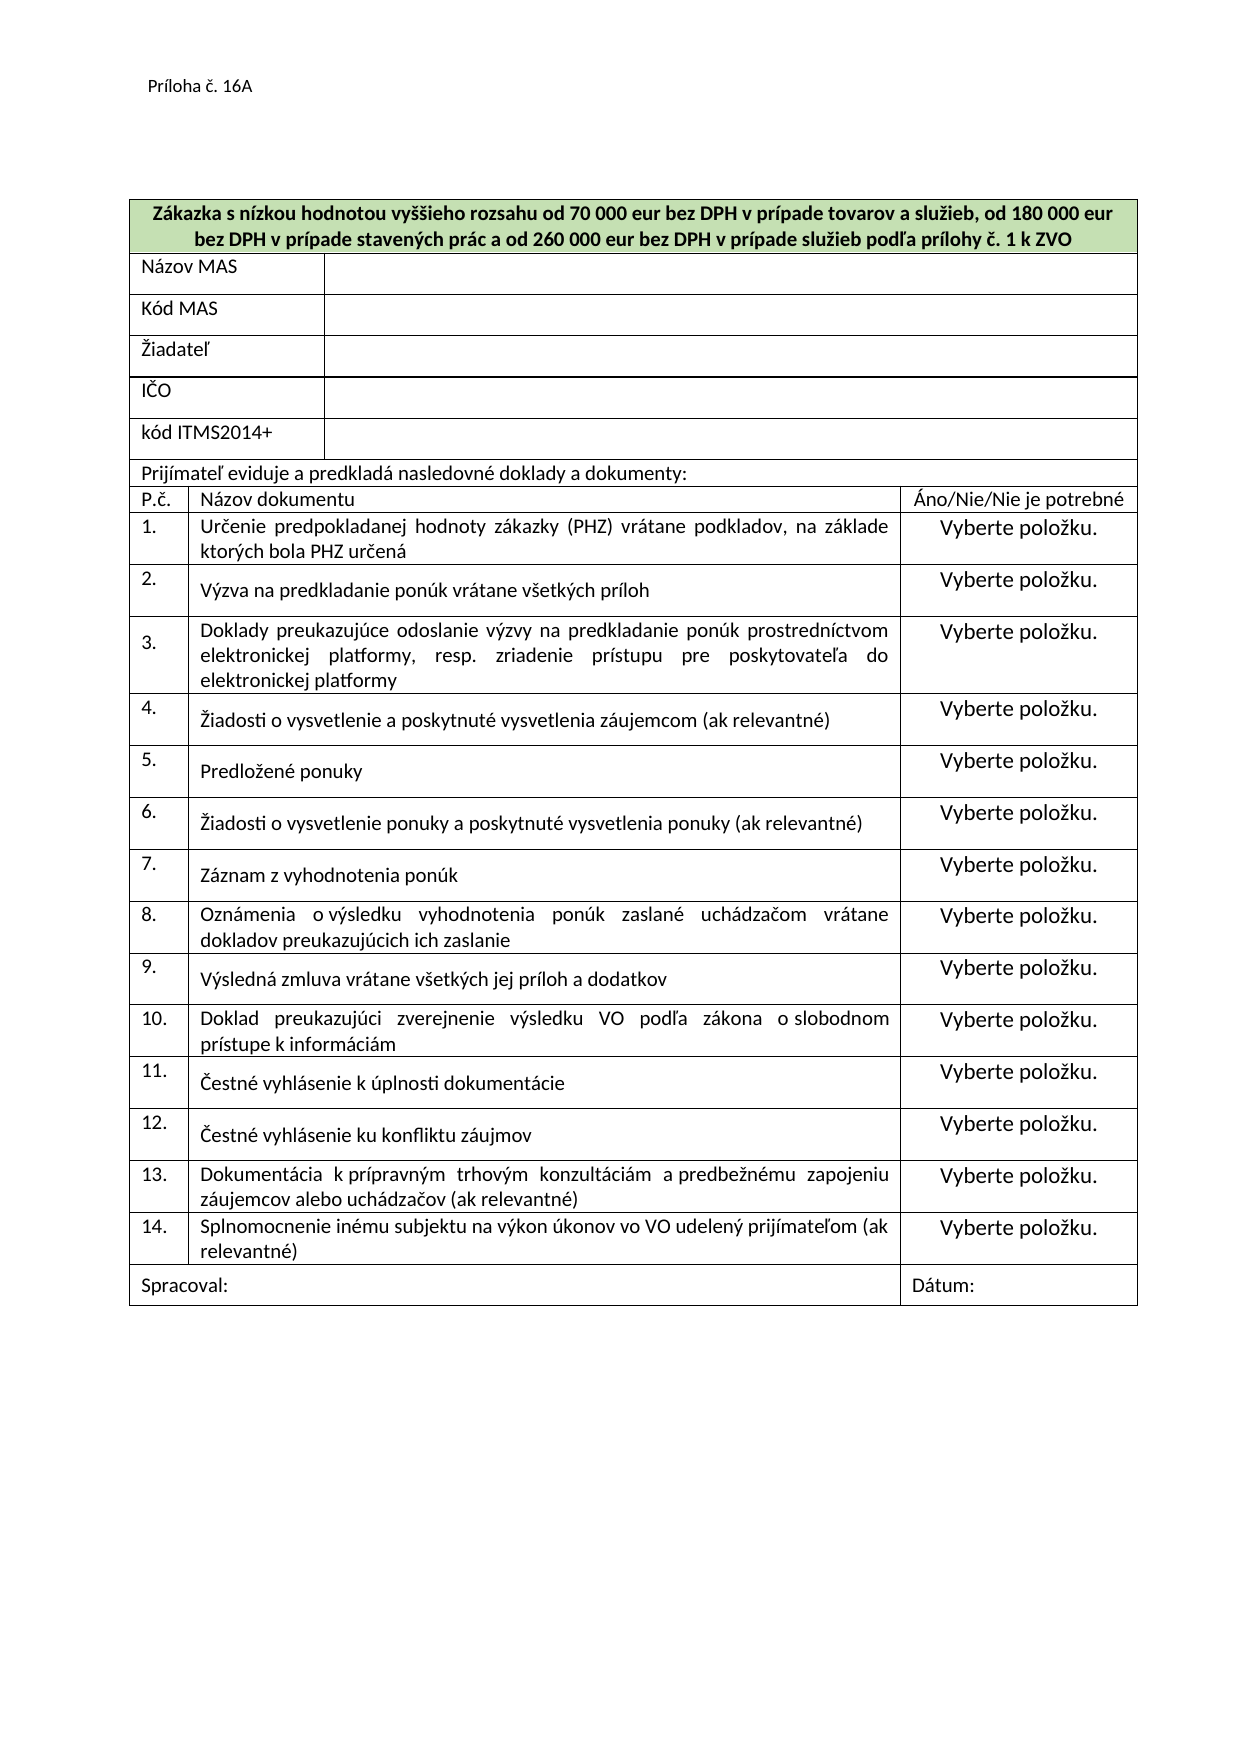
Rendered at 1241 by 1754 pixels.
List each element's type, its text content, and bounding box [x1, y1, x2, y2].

table_cell kód ITMS2014+ [130, 419, 324, 459]
table_cell Oznámenia o výsledku vyhodnotenia ponúk zaslané uchádzačom vrátane dokladov preukazujúcich ich zaslanie [189, 902, 900, 952]
table_cell Názov MAS [130, 254, 324, 294]
table_cell [130, 1213, 188, 1264]
table_cell [325, 419, 1137, 459]
table_cell Dokumentácia k prípravným trhovým konzultáciám a predbežnému zapojeniu záujemcov alebo uchádzačov (ak relevantné) [189, 1161, 900, 1212]
table_cell [130, 513, 188, 564]
table_cell [130, 850, 188, 901]
table_cell Splnomocnenie inému subjektu na výkon úkonov vo VO udelený prijímateľom (ak relevantné) [189, 1213, 900, 1264]
table_cell [130, 902, 188, 952]
table_cell [325, 295, 1137, 335]
table_cell Záznam z vyhodnotenia ponúk [189, 850, 900, 901]
table_cell P.č. [130, 487, 188, 512]
table_cell [130, 565, 188, 616]
table_cell Čestné vyhlásenie ku konfliktu záujmov [189, 1109, 900, 1160]
table_cell Áno/Nie/Nie je potrebné [901, 487, 1137, 512]
table_cell Určenie predpokladanej hodnoty zákazky (PHZ) vrátane podkladov, na základe ktorých bola PHZ určená [189, 513, 900, 564]
table_cell [130, 1109, 188, 1160]
table_cell Predložené ponuky [189, 746, 900, 797]
table_cell Prijímateľ eviduje a predkladá nasledovné doklady a dokumenty: [130, 460, 1137, 486]
table_cell [130, 1005, 188, 1056]
table_cell Spracoval: [130, 1265, 900, 1305]
table_cell IČO [130, 378, 324, 418]
table_cell [325, 378, 1137, 418]
table_cell Výsledná zmluva vrátane všetkých jej príloh a dodatkov [189, 954, 900, 1004]
table_cell Žiadosti o vysvetlenie a poskytnuté vysvetlenia záujemcom (ak relevantné) [189, 694, 900, 745]
table_cell [130, 1161, 188, 1212]
table_header Zákazka s nízkou hodnotou vyššieho rozsahu od 70 000 eur bez DPH v prípade tovarov a služieb, od 180 000 eur bez DPH v prípade stavených prác a od 260 000 eur bez DPH v prípade služieb podľa prílohy č. 1 k ZVO [130, 200, 1137, 252]
table_cell [130, 798, 188, 849]
table_cell [130, 617, 188, 693]
table_cell [130, 1057, 188, 1108]
table_cell [130, 694, 188, 745]
table_cell [325, 336, 1137, 376]
table_cell Žiadateľ [130, 336, 324, 376]
table_cell Dátum: [901, 1265, 1137, 1305]
table_cell Doklady preukazujúce odoslanie výzvy na predkladanie ponúk prostredníctvom elektronickej platformy, resp. zriadenie prístupu pre poskytovateľa do elektronickej platformy [189, 617, 900, 693]
table_cell [130, 746, 188, 797]
table_cell Doklad preukazujúci zverejnenie výsledku VO podľa zákona o slobodnom prístupe k informáciám [189, 1005, 900, 1056]
table_cell [130, 954, 188, 1004]
table_cell Názov dokumentu [189, 487, 900, 512]
table_cell Žiadosti o vysvetlenie ponuky a poskytnuté vysvetlenia ponuky (ak relevantné) [189, 798, 900, 849]
table_cell Čestné vyhlásenie k úplnosti dokumentácie [189, 1057, 900, 1108]
table_cell [325, 254, 1137, 294]
table_cell Kód MAS [130, 295, 324, 335]
table_cell Výzva na predkladanie ponúk vrátane všetkých príloh [189, 565, 900, 616]
